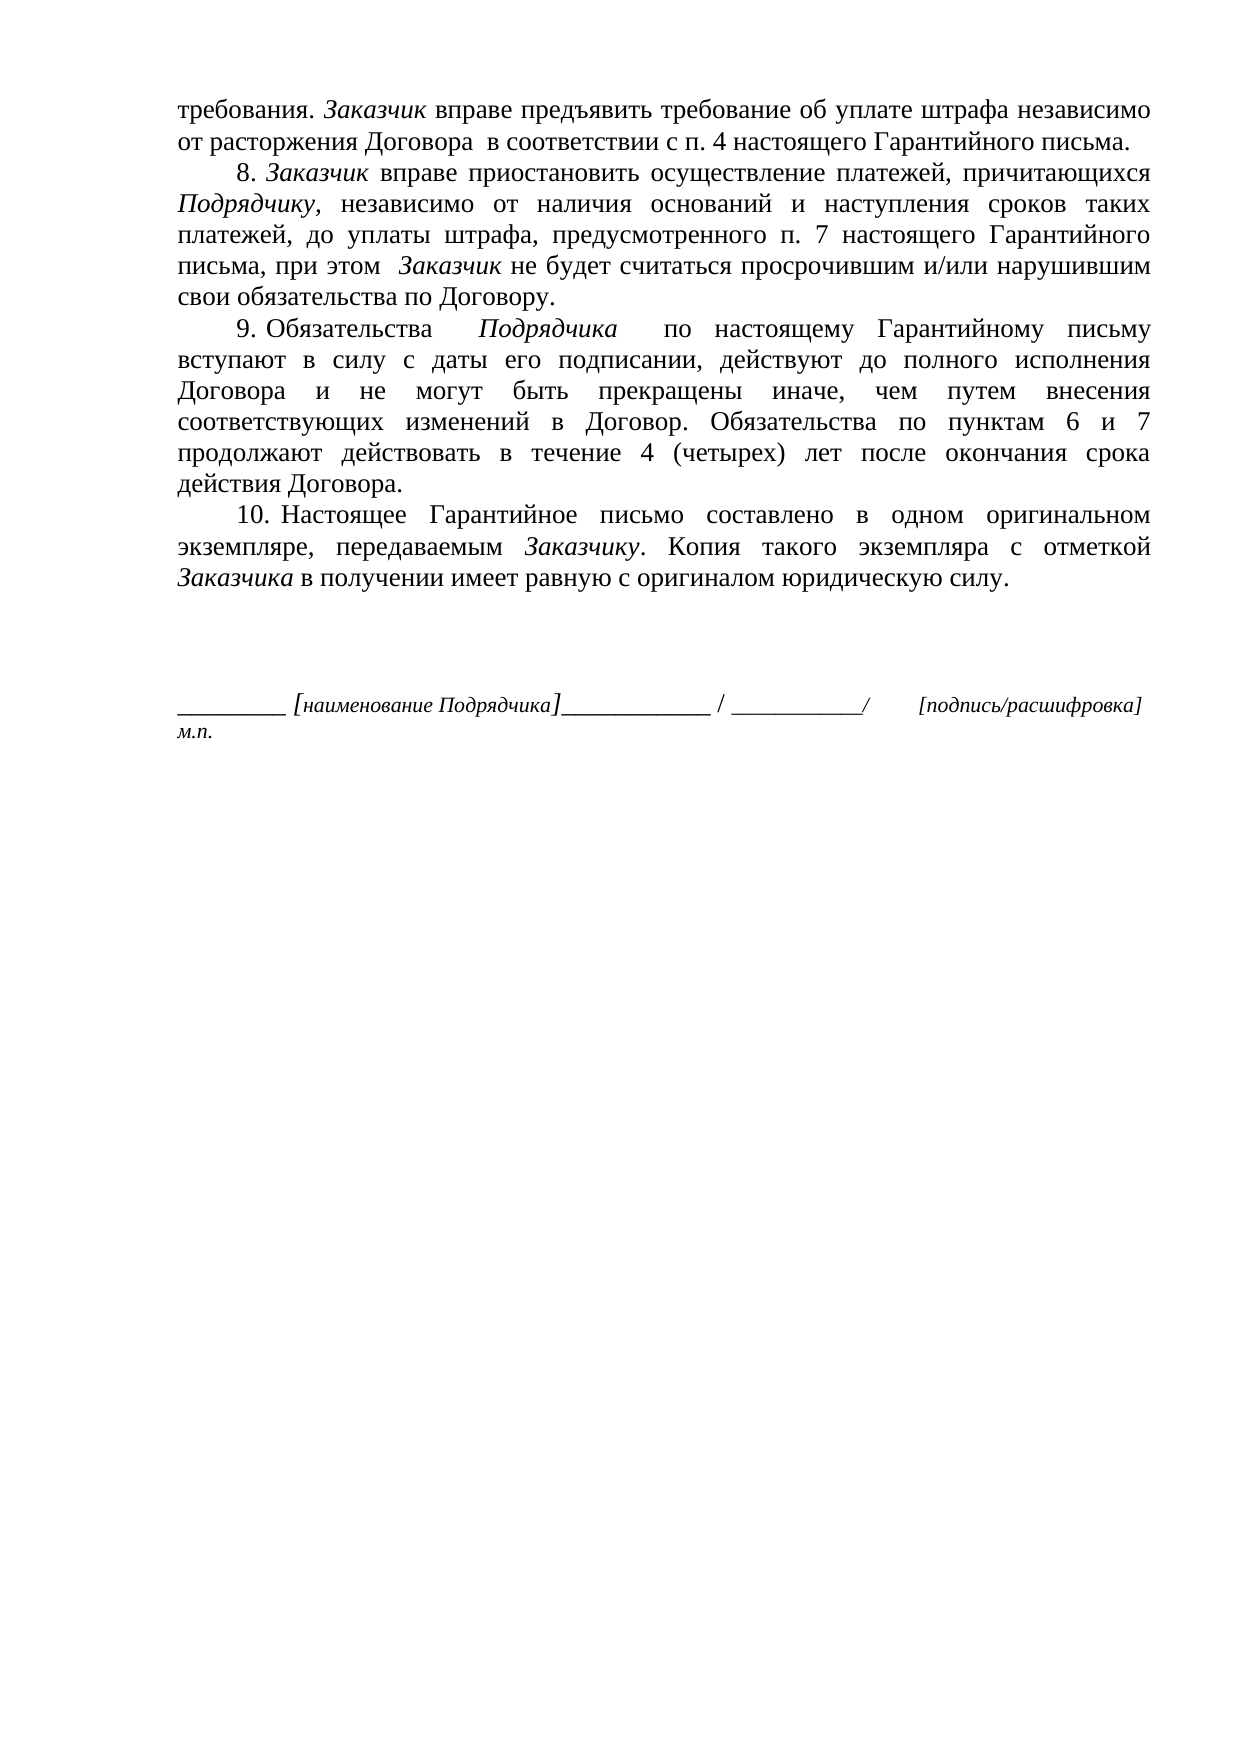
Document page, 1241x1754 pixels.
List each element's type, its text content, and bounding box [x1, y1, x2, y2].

list Настоящее Гарантийное письмо составлено в одном оригинальном экземпляре, передаваемым Заказчику. Копия такого экземпляра с отметкой Заказчика в получении имеет равную с оригиналом юридическую силу. [177, 498, 1152, 592]
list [177, 94, 1152, 156]
list Заказчик вправе приостановить осуществление платежей, причитающихся Подрядчику, независимо от наличия оснований и наступления сроков таких платежей, до уплаты штрафа, предусмотренного п. 7 настоящего Гарантийного письма, при этом Заказчик не будет считаться просрочившим и/или нарушившим свои обязательства по Договору. [177, 156, 1152, 312]
list Обязательства Подрядчика по настоящему Гарантийному письму вступают в силу с даты его подписании, действуют до полного исполнения Договора и не могут быть прекращены иначе, чем путем внесения соответствующих изменений в Договор. Обязательства по пунктам 6 и 7 продолжают действовать в течение 4 (четырех) лет после окончания срока действия Договора. [177, 312, 1152, 498]
text ________ [наименование Подрядчика]___________ / ____________/ [подпись/расшифровка] [177, 687, 1152, 718]
text м.п. [177, 718, 1152, 744]
